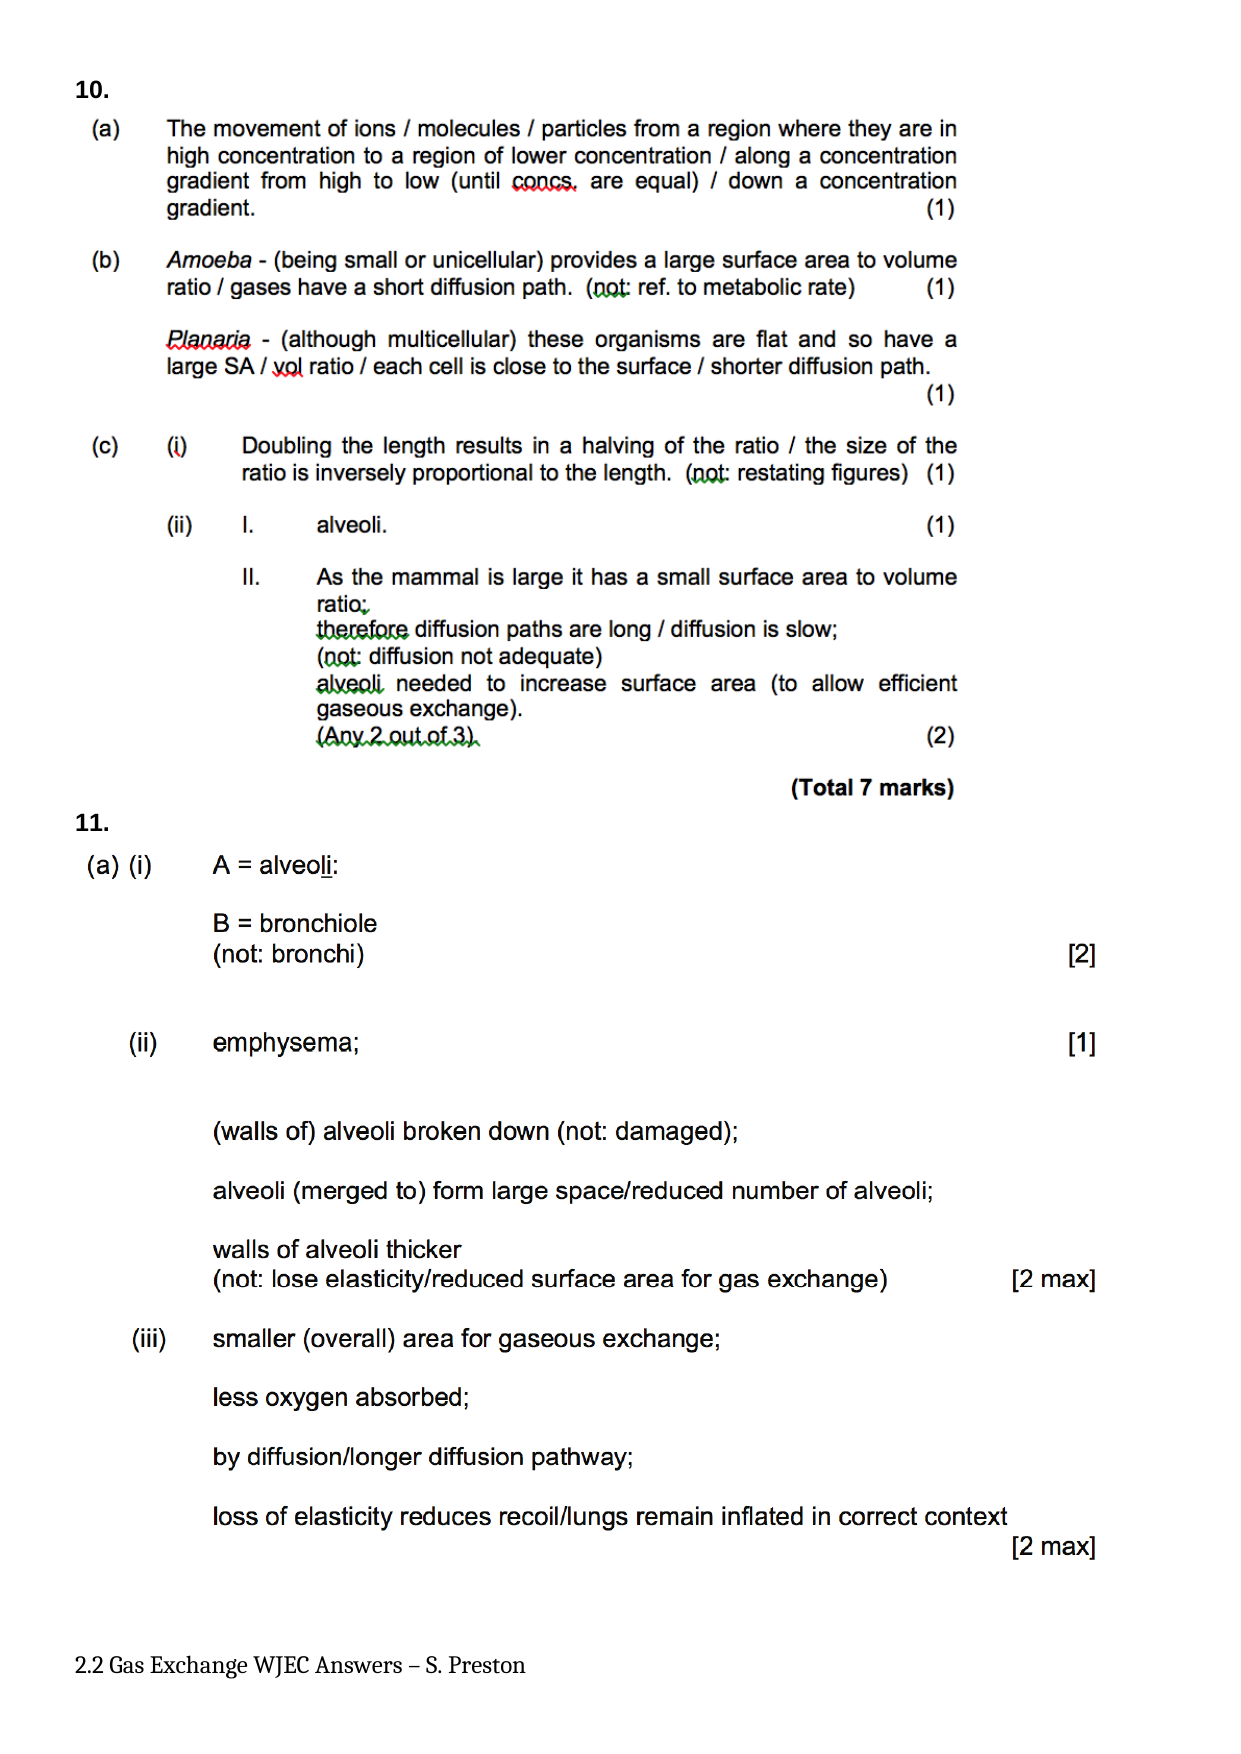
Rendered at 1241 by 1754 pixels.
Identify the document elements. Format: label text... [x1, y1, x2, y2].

text 10. [75, 75, 1165, 104]
text 11. [75, 808, 1165, 837]
picture [75, 836, 1164, 1613]
picture [75, 103, 990, 808]
